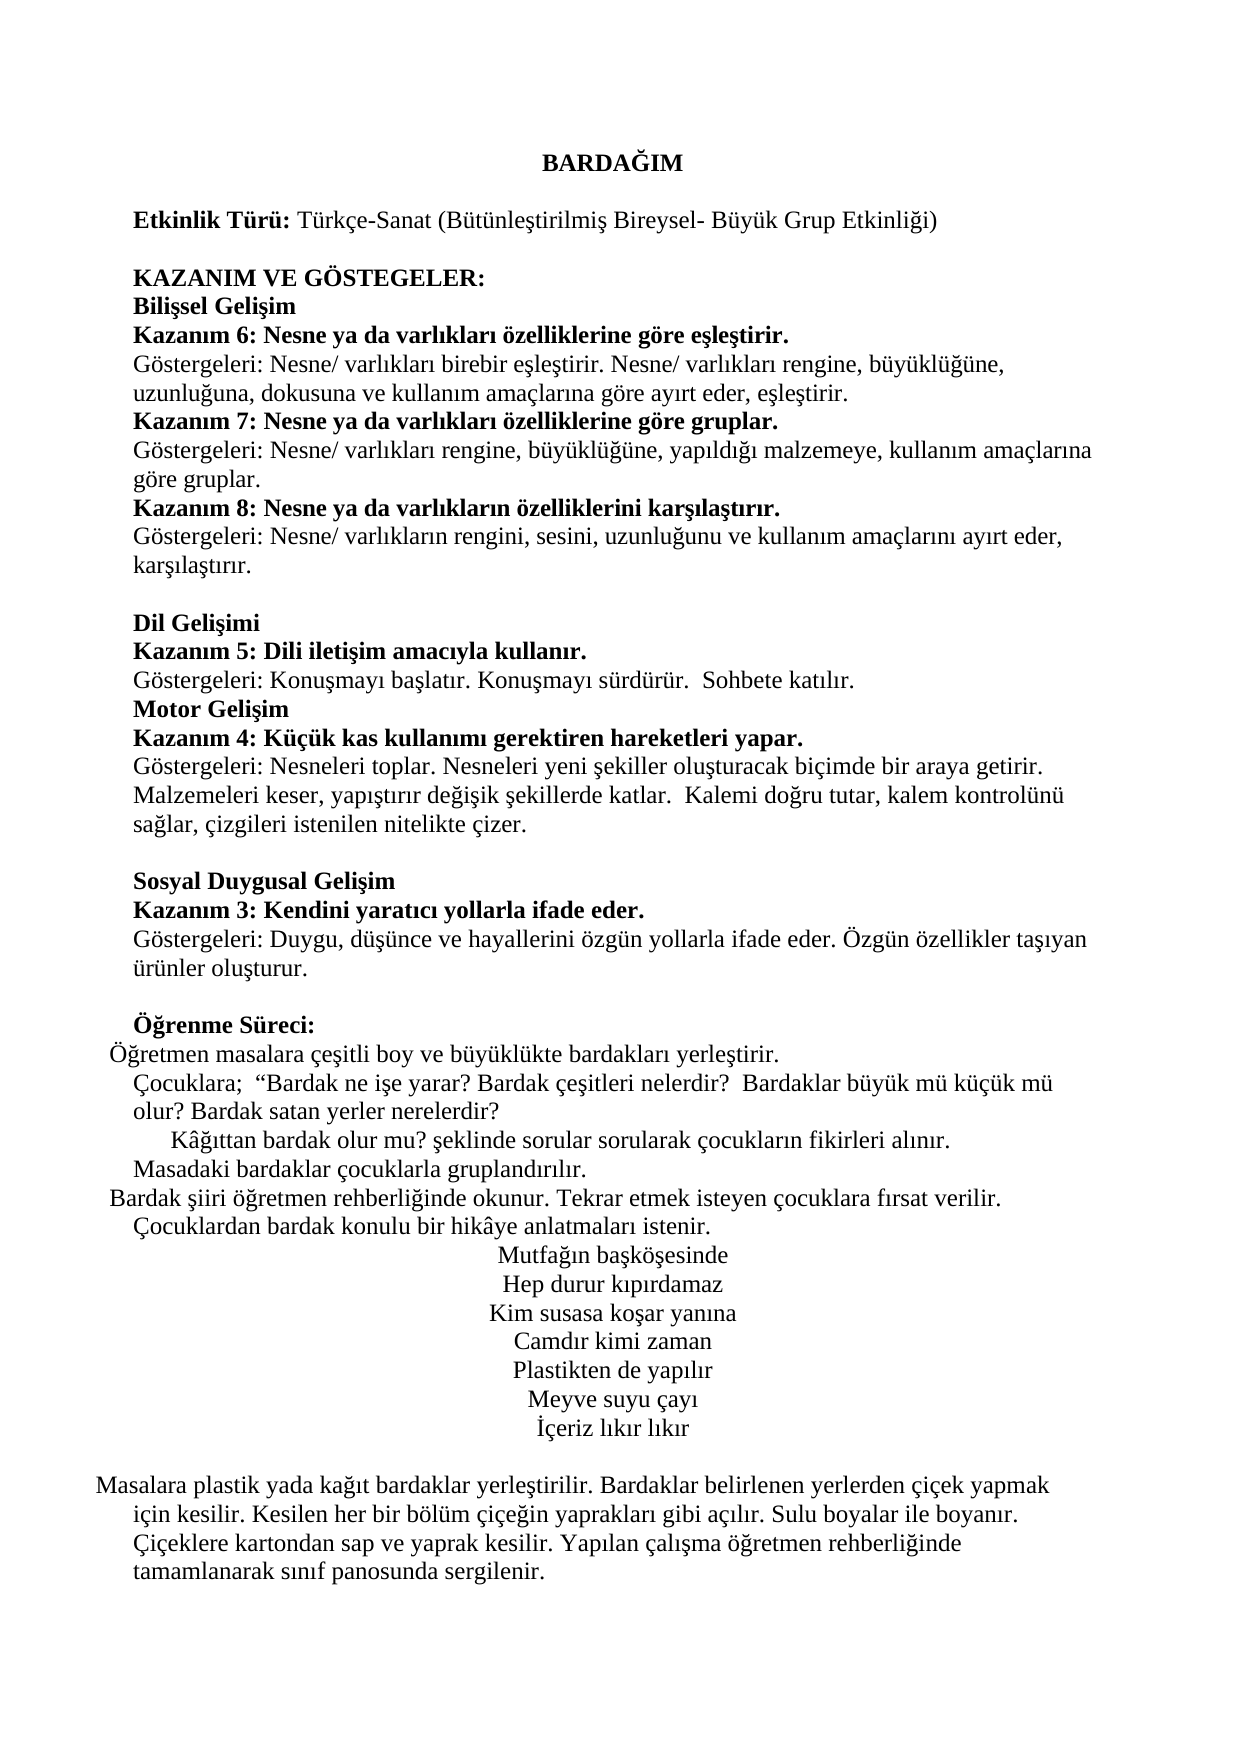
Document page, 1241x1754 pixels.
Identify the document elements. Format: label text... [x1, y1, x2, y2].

text Meyve suyu çayı [133, 1384, 1093, 1413]
text Kazanım 5: Dili iletişim amacıyla kullanır. [133, 636, 1093, 665]
text Motor Gelişim [133, 694, 1093, 723]
text Göstergeleri: Nesne/ varlıkların rengini, sesini, uzunluğunu ve kullanım amaçlarını ayırt eder, karşılaştırır. [133, 521, 1093, 579]
text Öğrenme Süreci: [133, 1010, 1093, 1039]
text Göstergeleri: Konuşmayı başlatır. Konuşmayı sürdürür. Sohbete katılır. [133, 665, 1093, 694]
text Bilişsel Gelişim [133, 291, 1093, 320]
text Kazanım 3: Kendini yaratıcı yollarla ifade eder. [133, 895, 1093, 924]
text Dil Gelişimi [133, 608, 1093, 636]
text İçeriz lıkır lıkır [133, 1413, 1093, 1441]
text Kazanım 6: Nesne ya da varlıkları özelliklerine göre eşleştirir. [133, 320, 1093, 349]
text BARDAĞIM [133, 148, 1093, 176]
text Sosyal Duygusal Gelişim [133, 866, 1093, 895]
text Kazanım 7: Nesne ya da varlıkları özelliklerine göre gruplar. [133, 406, 1093, 435]
text Hep durur kıpırdamaz [133, 1269, 1093, 1298]
text Bardak şiiri öğretmen rehberliğinde okunur. Tekrar etmek isteyen çocuklara fırsat verilir. Çocuklardan bardak konulu bir hikâye anlatmaları istenir. [109, 1183, 1093, 1240]
text Kim susasa koşar yanına [133, 1298, 1093, 1326]
text KAZANIM VE GÖSTEGELER: [133, 263, 1093, 291]
text Kâğıttan bardak olur mu? şeklinde sorular sorularak çocukların fikirleri alınır. [133, 1125, 1093, 1154]
text Göstergeleri: Duygu, düşünce ve hayallerini özgün yollarla ifade eder. Özgün özellikler taşıyan ürünler oluşturur. [133, 924, 1093, 981]
text Mutfağın başköşesinde [133, 1240, 1093, 1269]
text Göstergeleri: Nesne/ varlıkları rengine, büyüklüğüne, yapıldığı malzemeye, kullanım amaçlarına göre gruplar. [133, 435, 1093, 493]
text Masalara plastik yada kağıt bardaklar yerleştirilir. Bardaklar belirlenen yerlerden çiçek yapmak için kesilir. Kesilen her bir bölüm çiçeğin yaprakları gibi açılır. Sulu boyalar ile boyanır. Çiçeklere kartondan sap ve yaprak kesilir. Yapılan çalışma öğretmen rehberliğinde tamamlanarak sınıf panosunda sergilenir. [95, 1470, 1093, 1585]
text Kazanım 8: Nesne ya da varlıkların özelliklerini karşılaştırır. [133, 493, 1093, 521]
text Masadaki bardaklar çocuklarla gruplandırılır. [133, 1154, 1093, 1183]
text Göstergeleri: Nesne/ varlıkları birebir eşleştirir. Nesne/ varlıkları rengine, büyüklüğüne, uzunluğuna, dokusuna ve kullanım amaçlarına göre ayırt eder, eşleştirir. [133, 349, 1093, 406]
text Öğretmen masalara çeşitli boy ve büyüklükte bardakları yerleştirir. [109, 1039, 1093, 1068]
text Göstergeleri: Nesneleri toplar. Nesneleri yeni şekiller oluşturacak biçimde bir araya getirir. Malzemeleri keser, yapıştırır değişik şekillerde katlar. Kalemi doğru tutar, kalem kontrolünü sağlar, çizgileri istenilen nitelikte çizer. [133, 751, 1093, 838]
text Plastikten de yapılır [133, 1355, 1093, 1384]
text Camdır kimi zaman [133, 1326, 1093, 1355]
text Kazanım 4: Küçük kas kullanımı gerektiren hareketleri yapar. [133, 723, 1093, 751]
text Etkinlik Türü: Türkçe-Sanat (Bütünleştirilmiş Bireysel- Büyük Grup Etkinliği) [133, 205, 1093, 234]
text Çocuklara; “Bardak ne işe yarar? Bardak çeşitleri nelerdir? Bardaklar büyük mü küçük mü olur? Bardak satan yerler nerelerdir? [133, 1068, 1093, 1125]
